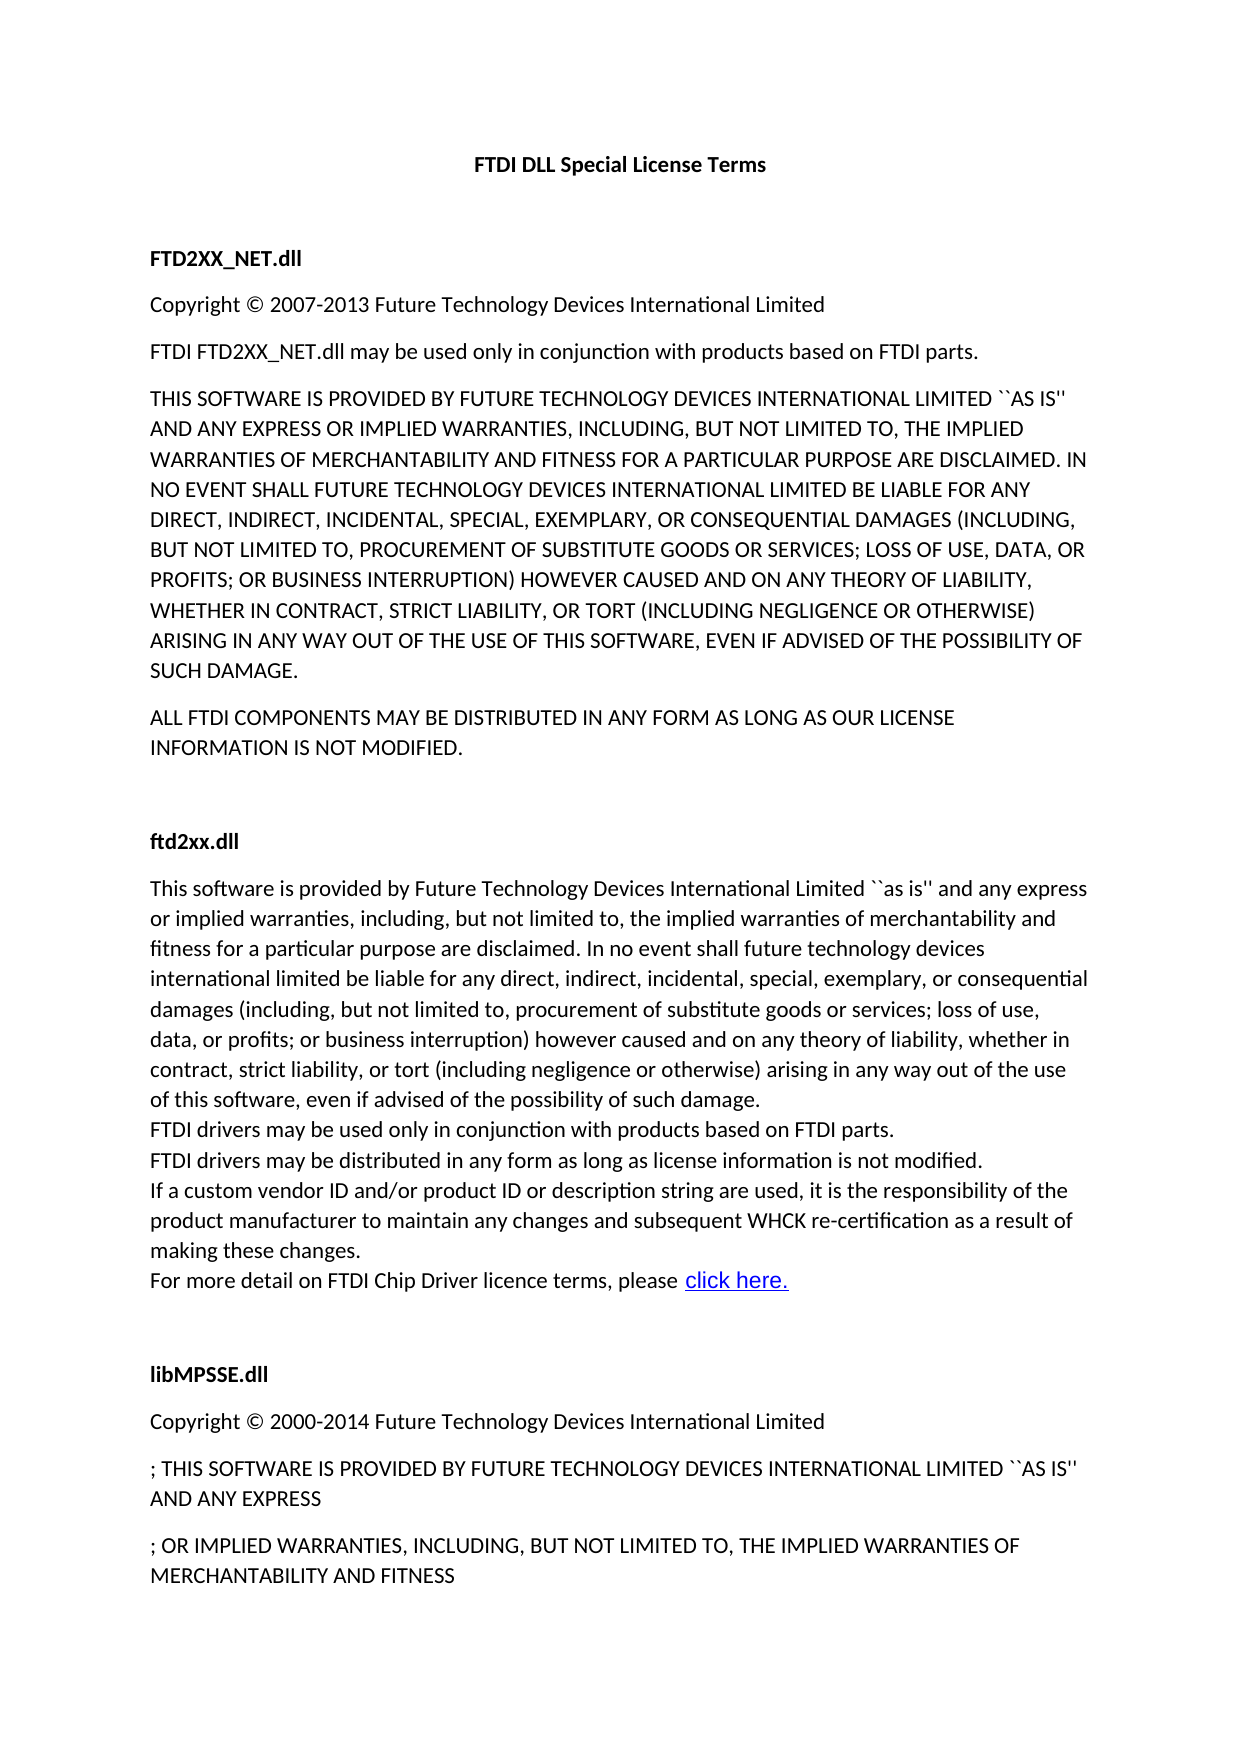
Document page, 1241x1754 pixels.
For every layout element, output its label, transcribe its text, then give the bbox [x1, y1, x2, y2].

text ; OR IMPLIED WARRANTIES, INCLUDING, BUT NOT LIMITED TO, THE IMPLIED WARRANTIES OF MERCHANTABILITY AND FITNESS [150, 1531, 1090, 1589]
text ; THIS SOFTWARE IS PROVIDED BY FUTURE TECHNOLOGY DEVICES INTERNATIONAL LIMITED ``AS IS'' AND ANY EXPRESS [150, 1454, 1090, 1512]
text FTDI FTD2XX_NET.dll may be used only in conjunction with products based on FTDI parts. [150, 337, 1090, 366]
text FTDI DLL Special License Terms [150, 150, 1090, 178]
text Copyright © 2000-2014 Future Technology Devices International Limited [150, 1407, 1090, 1435]
text libMPSSE.dll [150, 1360, 1090, 1388]
text This software is provided by Future Technology Devices International Limited ``as is'' and any express or implied warranties, including, but not limited to, the implied warranties of merchantability and fitness for a particular purpose are disclaimed. In no event shall future technology devices international limited be liable for any direct, indirect, incidental, special, exemplary, or consequential damages (including, but not limited to, procurement of substitute goods or services; loss of use, data, or profits; or business interruption) however caused and on any theory of liability, whether in contract, strict liability, or tort (including negligence or otherwise) arising in any way out of the use of this software, even if advised of the possibility of such damage. FTDI drivers may be used only in conjunction with products based on FTDI parts. FTDI drivers may be distributed in any form as long as license information is not modified. If a custom vendor ID and/or product ID or description string are used, it is the responsibility of the product manufacturer to maintain any changes and subsequent WHCK re-certification as a result of making these changes. For more detail on FTDI Chip Driver licence terms, please click here. [150, 874, 1090, 1295]
text ftd2xx.dll [150, 827, 1090, 855]
text FTD2XX_NET.dll [150, 244, 1090, 272]
text Copyright © 2007-2013 Future Technology Devices International Limited [150, 291, 1090, 319]
text THIS SOFTWARE IS PROVIDED BY FUTURE TECHNOLOGY DEVICES INTERNATIONAL LIMITED ``AS IS'' AND ANY EXPRESS OR IMPLIED WARRANTIES, INCLUDING, BUT NOT LIMITED TO, THE IMPLIED WARRANTIES OF MERCHANTABILITY AND FITNESS FOR A PARTICULAR PURPOSE ARE DISCLAIMED. IN NO EVENT SHALL FUTURE TECHNOLOGY DEVICES INTERNATIONAL LIMITED BE LIABLE FOR ANY DIRECT, INDIRECT, INCIDENTAL, SPECIAL, EXEMPLARY, OR CONSEQUENTIAL DAMAGES (INCLUDING, BUT NOT LIMITED TO, PROCUREMENT OF SUBSTITUTE GOODS OR SERVICES; LOSS OF USE, DATA, OR PROFITS; OR BUSINESS INTERRUPTION) HOWEVER CAUSED AND ON ANY THEORY OF LIABILITY, WHETHER IN CONTRACT, STRICT LIABILITY, OR TORT (INCLUDING NEGLIGENCE OR OTHERWISE) ARISING IN ANY WAY OUT OF THE USE OF THIS SOFTWARE, EVEN IF ADVISED OF THE POSSIBILITY OF SUCH DAMAGE. [150, 384, 1090, 684]
text ALL FTDI COMPONENTS MAY BE DISTRIBUTED IN ANY FORM AS LONG AS OUR LICENSE INFORMATION IS NOT MODIFIED. [150, 703, 1090, 761]
